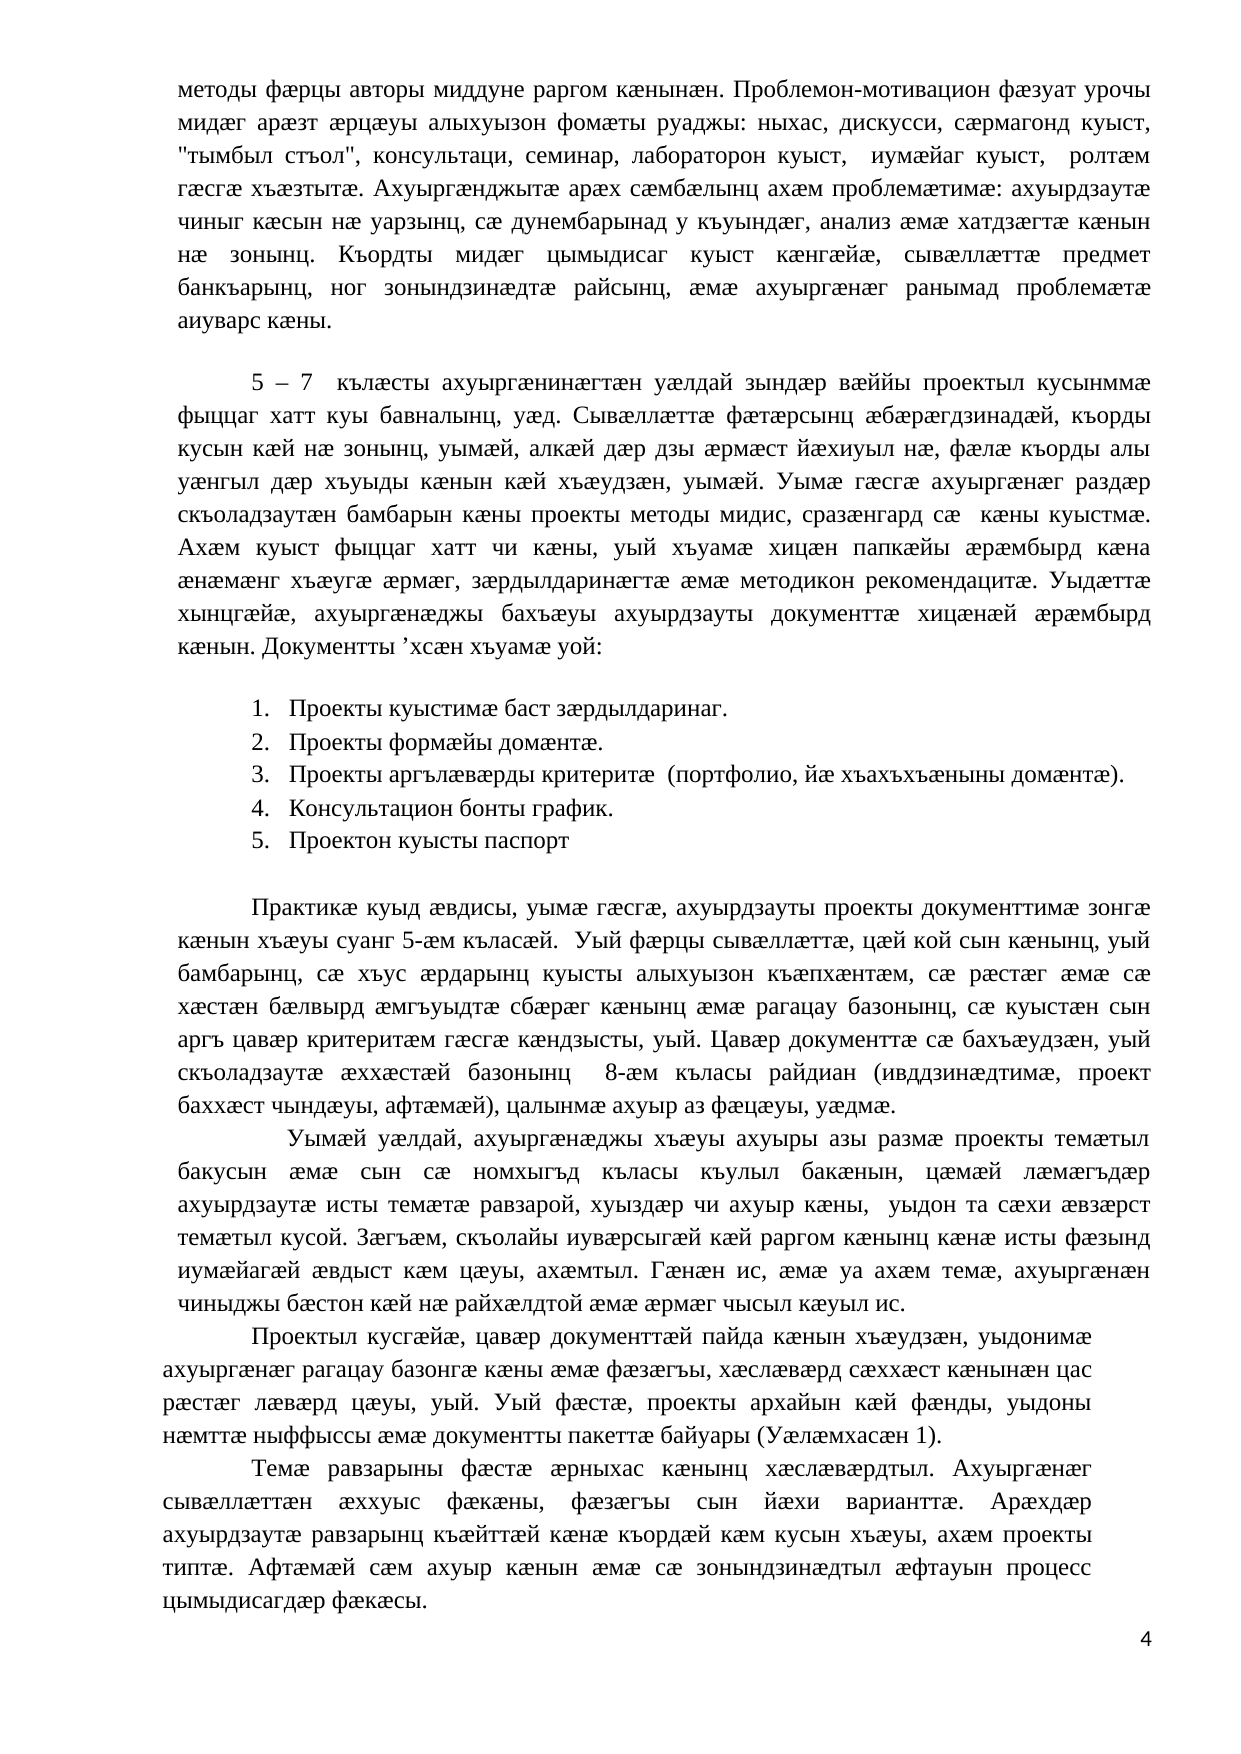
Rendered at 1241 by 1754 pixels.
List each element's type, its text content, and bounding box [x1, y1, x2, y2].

list Проекты аргълæвæрды критеритæ (портфолио, йæ хъахъхъæныны домæнтæ). [251, 759, 1152, 788]
list Проекты куыстимæ баст зæрдылдаринаг. [251, 693, 1152, 722]
list Уымæй уæлдай, ахуыргæнæджы хъæуы ахуыры азы размæ проекты темæтыл бакусын æмæ сын сæ номхыгъд къласы къулыл бакæнын, цæмæй лæмæгъдæр ахуырдзаутæ исты темæтæ равзарой, хуыздæр чи ахуыр кæны, уыдон та сæхи æвзæрст темæтыл кусой. Зæгъæм, скъолайы иувæрсыгæй кæй раргом кæнынц кæнæ исты фæзынд иумæйагæй æвдыст кæм цæуы, ахæмтыл. Гæнæн ис, æмæ уа ахæм темæ, ахуыргæнæн чиныджы бæстон кæй нæ райхæлдтой æмæ æрмæг чысыл кæуыл ис. [177, 1123, 1152, 1317]
list Темæ равзарыны фæстæ æрныхас кæнынц хæслæвæрдтыл. Ахуыргæнæг сывæллæттæн æххуыс фæкæны, фæзæгъы сын йæхи варианттæ. Арæхдæр ахуырдзаутæ равзарынц къæйттæй кæнæ къордæй кæм кусын хъæуы, ахæм проекты типтæ. Афтæмæй сæм ахуыр кæнын æмæ сæ зонындзинæдтыл æфтауын процесс цымыдисагдæр фæкæсы. [162, 1453, 1093, 1614]
list Практикæ куыд æвдисы, уымæ гæсгæ, ахуырдзауты проекты документтимæ зонгæ кæнын хъæуы суанг 5-æм къласæй. Уый фæрцы сывæллæттæ, цæй кой сын кæнынц, уый бамбарынц, сæ хъус æрдарынц куысты алыхуызон къæпхæнтæм, сæ рæстæг æмæ сæ хæстæн бæлвырд æмгъуыдтæ сбæрæг кæнынц æмæ рагацау базонынц, сæ куыстæн сын аргъ цавæр критеритæм гæсгæ кæндзысты, уый. Цавæр документтæ сæ бахъæудзæн, уый скъоладзаутæ æххæстæй базонынц 8-æм къласы райдиан (ивддзинæдтимæ, проект баххæст чындæуы, афтæмæй), цалынмæ ахуыр аз фæцæуы, уæдмæ. [177, 892, 1152, 1118]
list Проектыл кусгæйæ, цавæр документтæй пайда кæнын хъæудзæн, уыдонимæ ахуыргæнæг рагацау базонгæ кæны æмæ фæзæгъы, хæслæвæрд сæххæст кæнынæн цас рæстæг лæвæрд цæуы, уый. Уый фæстæ, проекты архайын кæй фæнды, уыдоны нæмттæ ныффыссы æмæ документты пакеттæ байуары (Уæлæмхасæн 1). [162, 1321, 1093, 1449]
list Консультацион бонты график. [251, 793, 1152, 821]
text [177, 74, 1152, 334]
list Проекты формæйы домæнтæ. [251, 727, 1152, 755]
text 5 – 7 кълæсты ахуыргæнинæгтæн уæлдай зындæр вæййы проектыл кусынммæ фыццаг хатт куы бавналынц, уæд. Сывæллæттæ фæтæрсынц æбæрæгдзинадæй, къорды кусын кæй нæ зонынц, уымæй, алкæй дæр дзы æрмæст йæхиуыл нæ, фæлæ къорды алы уæнгыл дæр хъуыды кæнын кæй хъæудзæн, уымæй. Уымæ гæсгæ ахуыргæнæг раздæр скъоладзаутæн бамбарын кæны проекты методы мидис, сразæнгард сæ кæны куыстмæ. Ахæм куыст фыццаг хатт чи кæны, уый хъуамæ хицæн папкæйы æрæмбырд кæна æнæмæнг хъæугæ æрмæг, зæрдылдаринæгтæ æмæ методикон рекомендацитæ. Уыдæттæ хынцгæйæ, ахуыргæнæджы бахъæуы ахуырдзауты документтæ хицæнæй æрæмбырд кæнын. Документты ’хсæн хъуамæ уой: [177, 367, 1152, 660]
list Проектон куысты паспорт [251, 826, 1152, 854]
